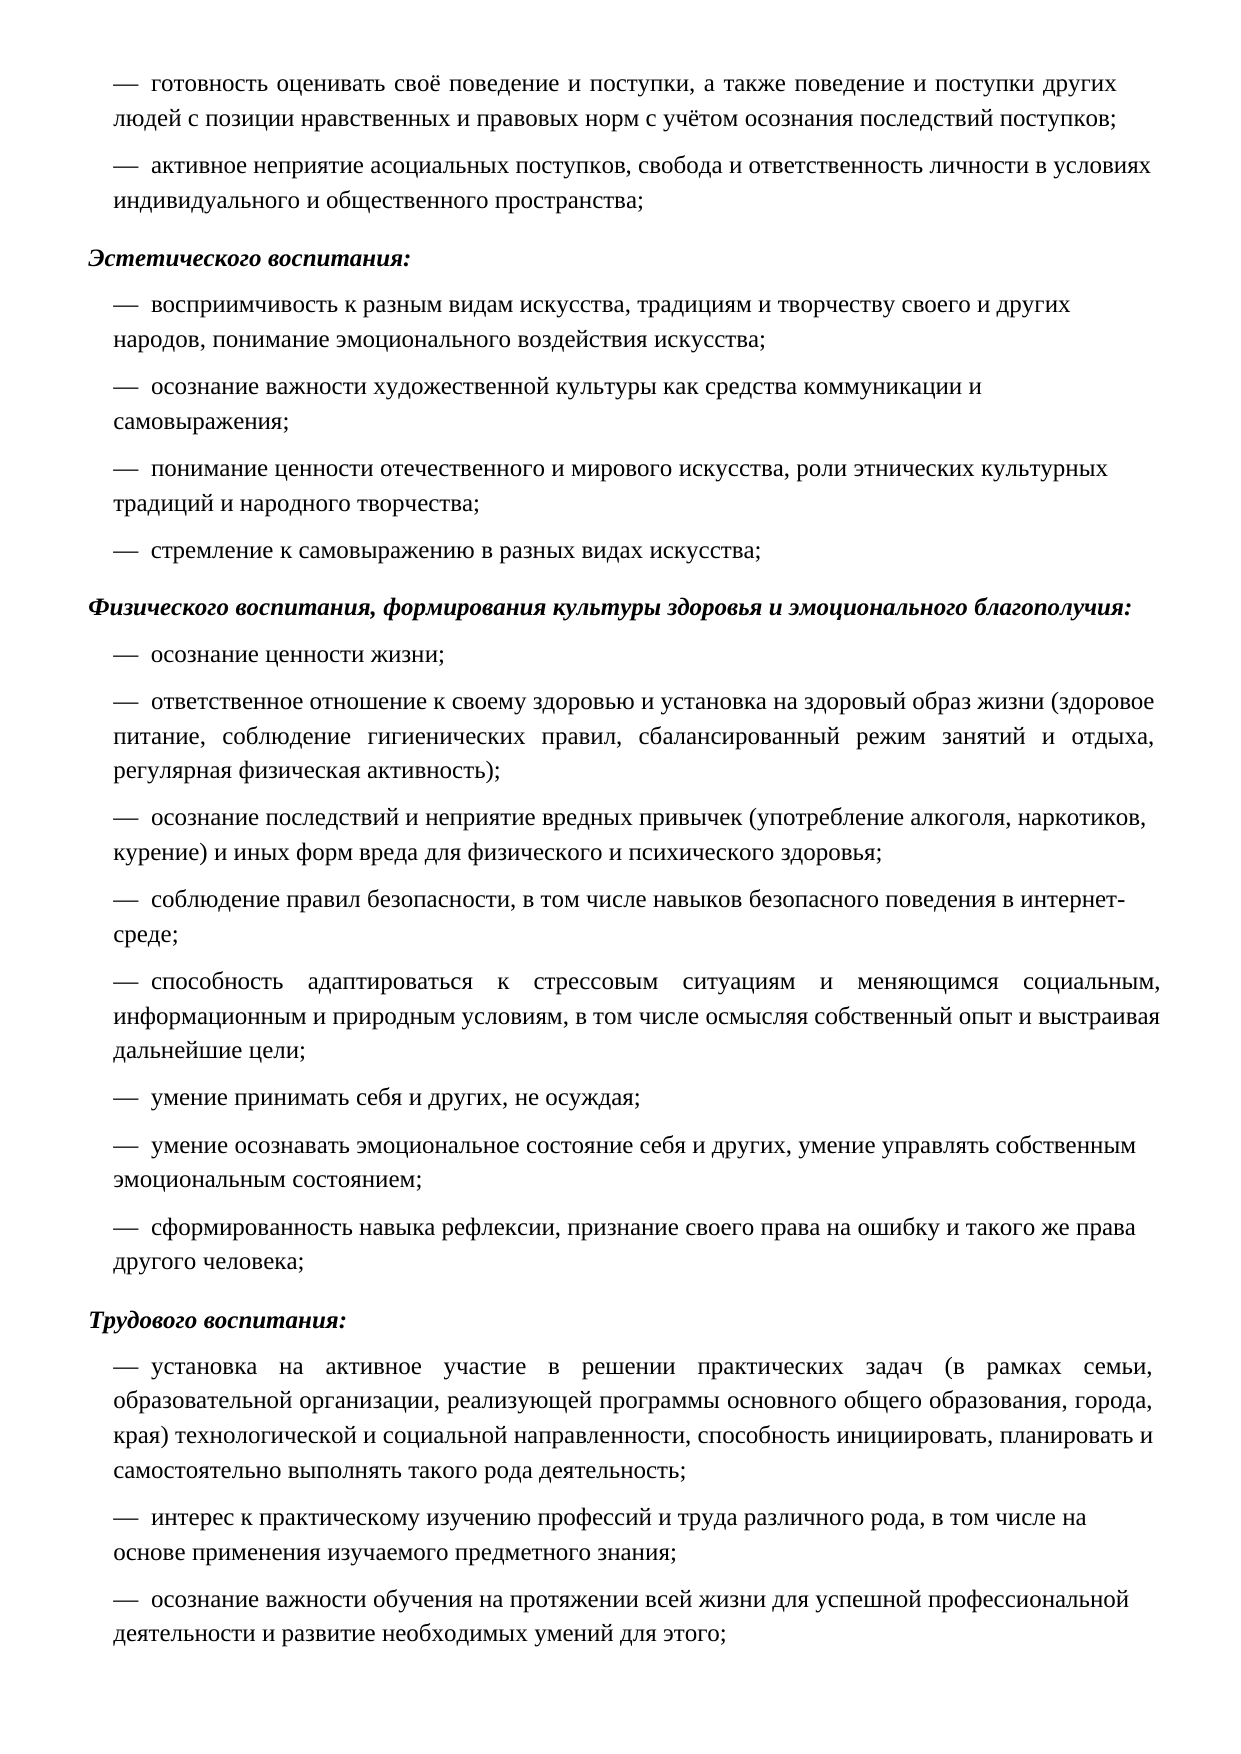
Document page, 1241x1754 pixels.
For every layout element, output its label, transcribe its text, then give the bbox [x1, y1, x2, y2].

list соблюдение правил безопасности, в том числе навыков безопасного поведения в интернет- среде; [113, 884, 1126, 948]
list стремление к самовыражению в разных видах искусства; [113, 535, 1182, 563]
list понимание ценности отечественного и мирового искусства, роли этнических культурных традиций и народного творчества; [113, 453, 1108, 516]
list установка на активное участие в решении практических задач (в рамках семьи, образовательной организации, реализующей программы основного общего образования, города, края) технологической и социальной направленности, способность инициировать, планировать и самостоятельно выполнять такого рода деятельность; [113, 1351, 1154, 1484]
list способность адаптироваться к стрессовым ситуациям и меняющимся социальным, информационным и природным условиям, в том числе осмысляя собственный опыт и выстраивая дальнейшие цели; [113, 966, 1162, 1064]
list готовность оценивать своё поведение и поступки, а также поведение и поступки других людей с позиции нравственных и правовых норм с учётом осознания последствий поступков; [113, 68, 1117, 132]
subtitle Физического воспитания, формирования культуры здоровья и эмоционального благополучия: [88, 592, 1182, 621]
subtitle Трудового воспитания: [88, 1305, 1182, 1333]
list сформированность навыка рефлексии, признание своего права на ошибку и такого же права другого человека; [113, 1212, 1137, 1275]
list активное неприятие асоциальных поступков, свобода и ответственность личности в условиях индивидуального и общественного пространства; [113, 150, 1152, 214]
list умение осознавать эмоциональное состояние себя и других, умение управлять собственным эмоциональным состоянием; [113, 1130, 1137, 1193]
list осознание последствий и неприятие вредных привычек (употребление алкоголя, наркотиков, курение) и иных форм вреда для физического и психического здоровья; [113, 802, 1147, 866]
list осознание важности обучения на протяжении всей жизни для успешной профессиональной деятельности и развитие необходимых умений для этого; [113, 1584, 1130, 1647]
list восприимчивость к разным видам искусства, традициям и творчеству своего и других народов, понимание эмоционального воздействия искусства; [113, 289, 1072, 353]
list осознание ценности жизни; [113, 639, 1182, 667]
list интерес к практическому изучению профессий и труда различного рода, в том числе на основе применения изучаемого предметного знания; [113, 1502, 1088, 1565]
list умение принимать себя и других, не осуждая; [113, 1082, 1182, 1111]
list ответственное отношение к своему здоровью и установка на здоровый образ жизни (здоровое питание, соблюдение гигиенических правил, сбалансированный режим занятий и отдыха, регулярная физическая активность); [113, 686, 1156, 784]
list осознание важности художественной культуры как средства коммуникации и самовыражения; [113, 371, 982, 435]
subtitle Эстетического воспитания: [88, 243, 1182, 272]
